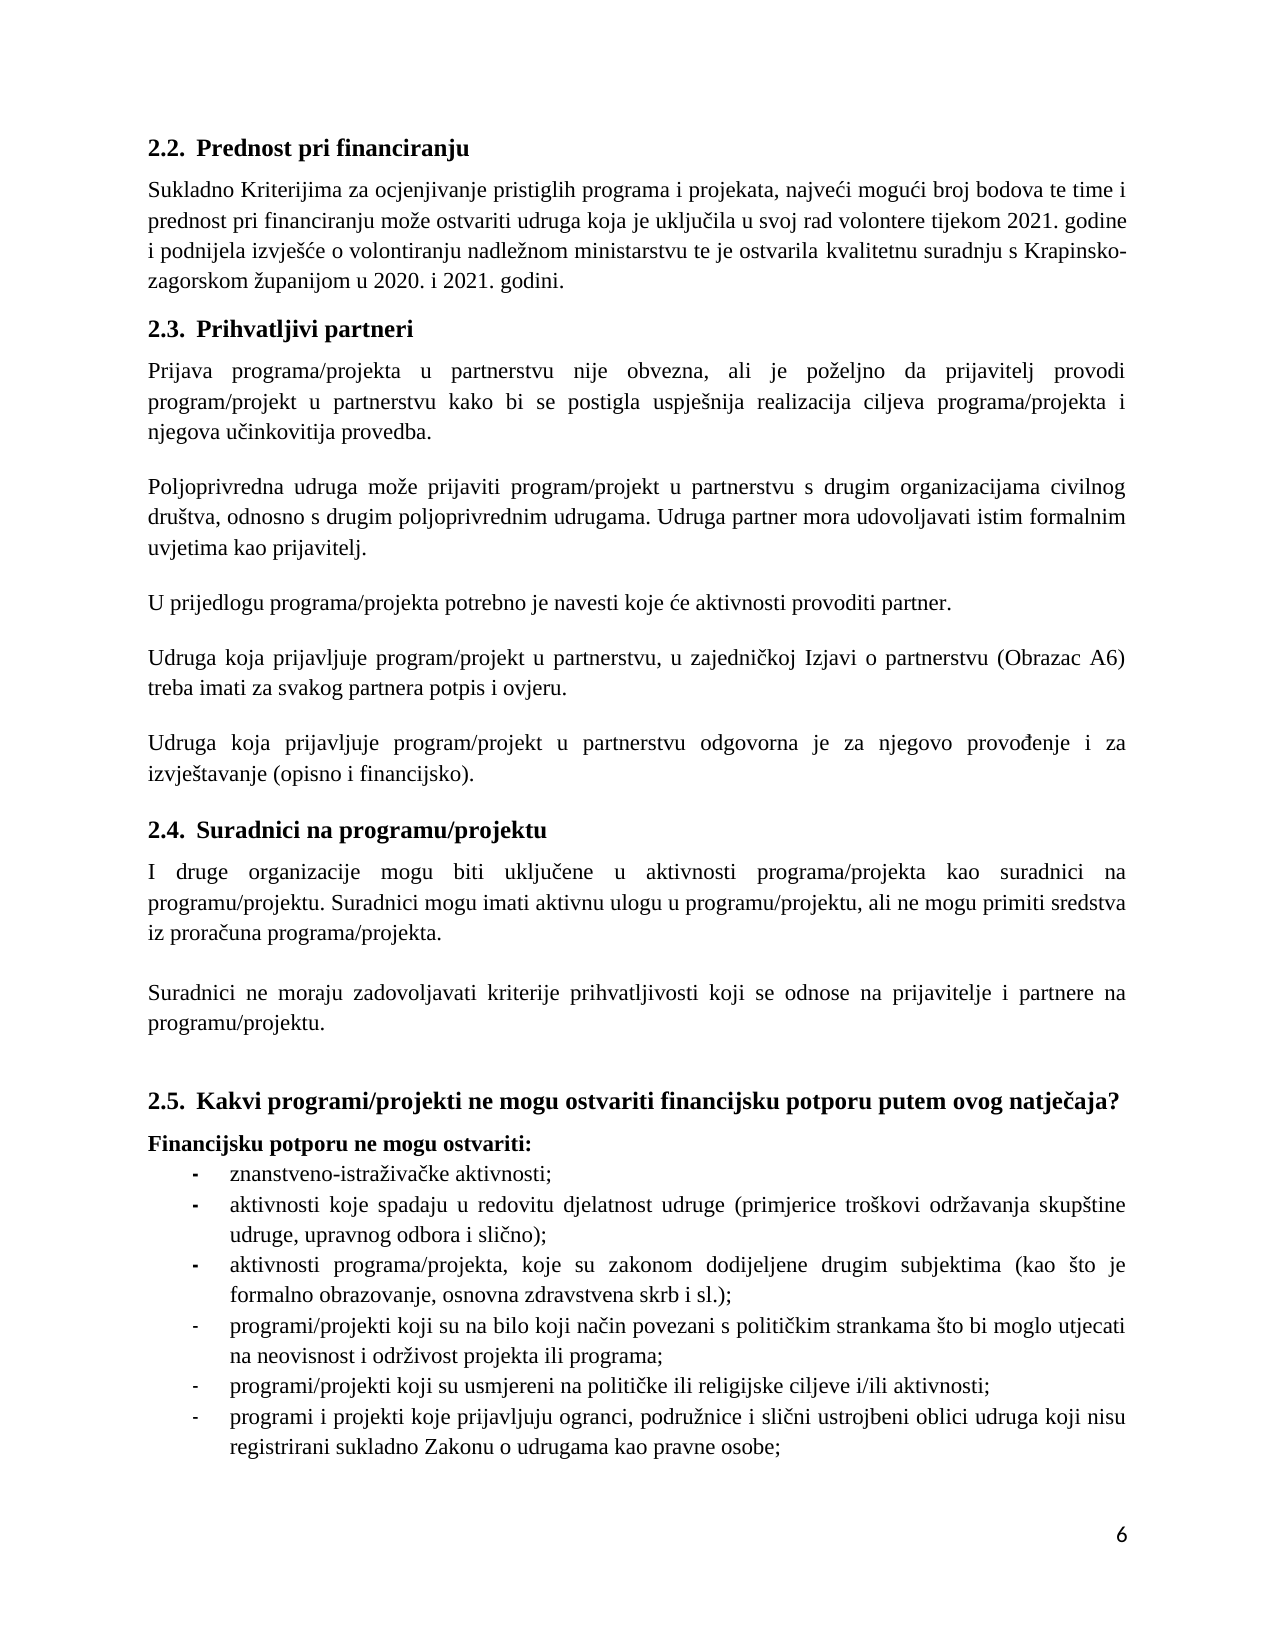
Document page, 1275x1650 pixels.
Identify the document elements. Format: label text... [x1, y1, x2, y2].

text I druge organizacije mogu biti uključene u aktivnosti programa/projekta kao suradnici na programu/projektu. Suradnici mogu imati aktivnu ulogu u programu/projektu, ali ne mogu primiti sredstva iz proračuna programa/projekta. [148, 858, 1127, 945]
list aktivnosti koje spadaju u redovitu djelatnost udruge (primjerice troškovi održavanja skupštine udruge, upravnog odbora i slično); [192, 1191, 1127, 1247]
subtitle Suradnici na programu/projektu [148, 815, 1127, 843]
list programi/projekti koji su na bilo koji način povezani s političkim strankama što bi moglo utjecati na neovisnost i održivost projekta ili programa; [192, 1312, 1127, 1368]
text Prijava programa/projekta u partnerstvu nije obvezna, ali je poželjno da prijavitelj provodi program/projekt u partnerstvu kako bi se postigla uspješnija realizacija ciljeva programa/projekta i njegova učinkovitija provedba. [148, 357, 1127, 444]
text Sukladno Kriterijima za ocjenjivanje pristiglih programa i projekata, najveći mogući broj bodova te time i prednost pri financiranju može ostvariti udruga koja je uključila u svoj rad volontere tijekom 2021. godine i podnijela izvješće o volontiranju nadležnom ministarstvu te je ostvarila kvalitetnu suradnju s Krapinsko-zagorskom županijom u 2020. i 2021. godini. [148, 176, 1127, 293]
text Poljoprivredna udruga može prijaviti program/projekt u partnerstvu s drugim organizacijama civilnog društva, odnosno s drugim poljoprivrednim udrugama. Udruga partner mora udovoljavati istim formalnim uvjetima kao prijavitelj. [148, 473, 1127, 560]
list programi i projekti koje prijavljuju ogranci, podružnice i slični ustrojbeni oblici udruga koji nisu registrirani sukladno Zakonu o udrugama kao pravne osobe; [192, 1403, 1127, 1459]
list znanstveno-istraživačke aktivnosti; [192, 1160, 1127, 1187]
text Udruga koja prijavljuje program/projekt u partnerstvu odgovorna je za njegovo provođenje i za izvještavanje (opisno i financijsko). [148, 729, 1127, 786]
list programi/projekti koji su usmjereni na političke ili religijske ciljeve i/ili aktivnosti; [192, 1372, 1127, 1399]
subtitle Kakvi programi/projekti ne mogu ostvariti financijsku potporu putem ovog natječaja? [148, 1086, 1127, 1115]
text Udruga koja prijavljuje program/projekt u partnerstvu, u zajedničkoj Izjavi o partnerstvu (Obrazac A6) treba imati za svakog partnera potpis i ovjeru. [148, 644, 1127, 701]
text U prijedlogu programa/projekta potrebno je navesti koje će aktivnosti provoditi partner. [148, 589, 1127, 615]
text Suradnici ne moraju zadovoljavati kriterije prihvatljivosti koji se odnose na prijavitelje i partnere na programu/projektu. [148, 979, 1127, 1036]
subtitle Prihvatljivi partneri [148, 314, 1127, 343]
subtitle Prednost pri financiranju [148, 133, 1127, 162]
text Financijsku potporu ne mogu ostvariti: [148, 1130, 1127, 1156]
list aktivnosti programa/projekta, koje su zakonom dodijeljene drugim subjektima (kao što je formalno obrazovanje, osnovna zdravstvena skrb i sl.); [192, 1251, 1127, 1308]
